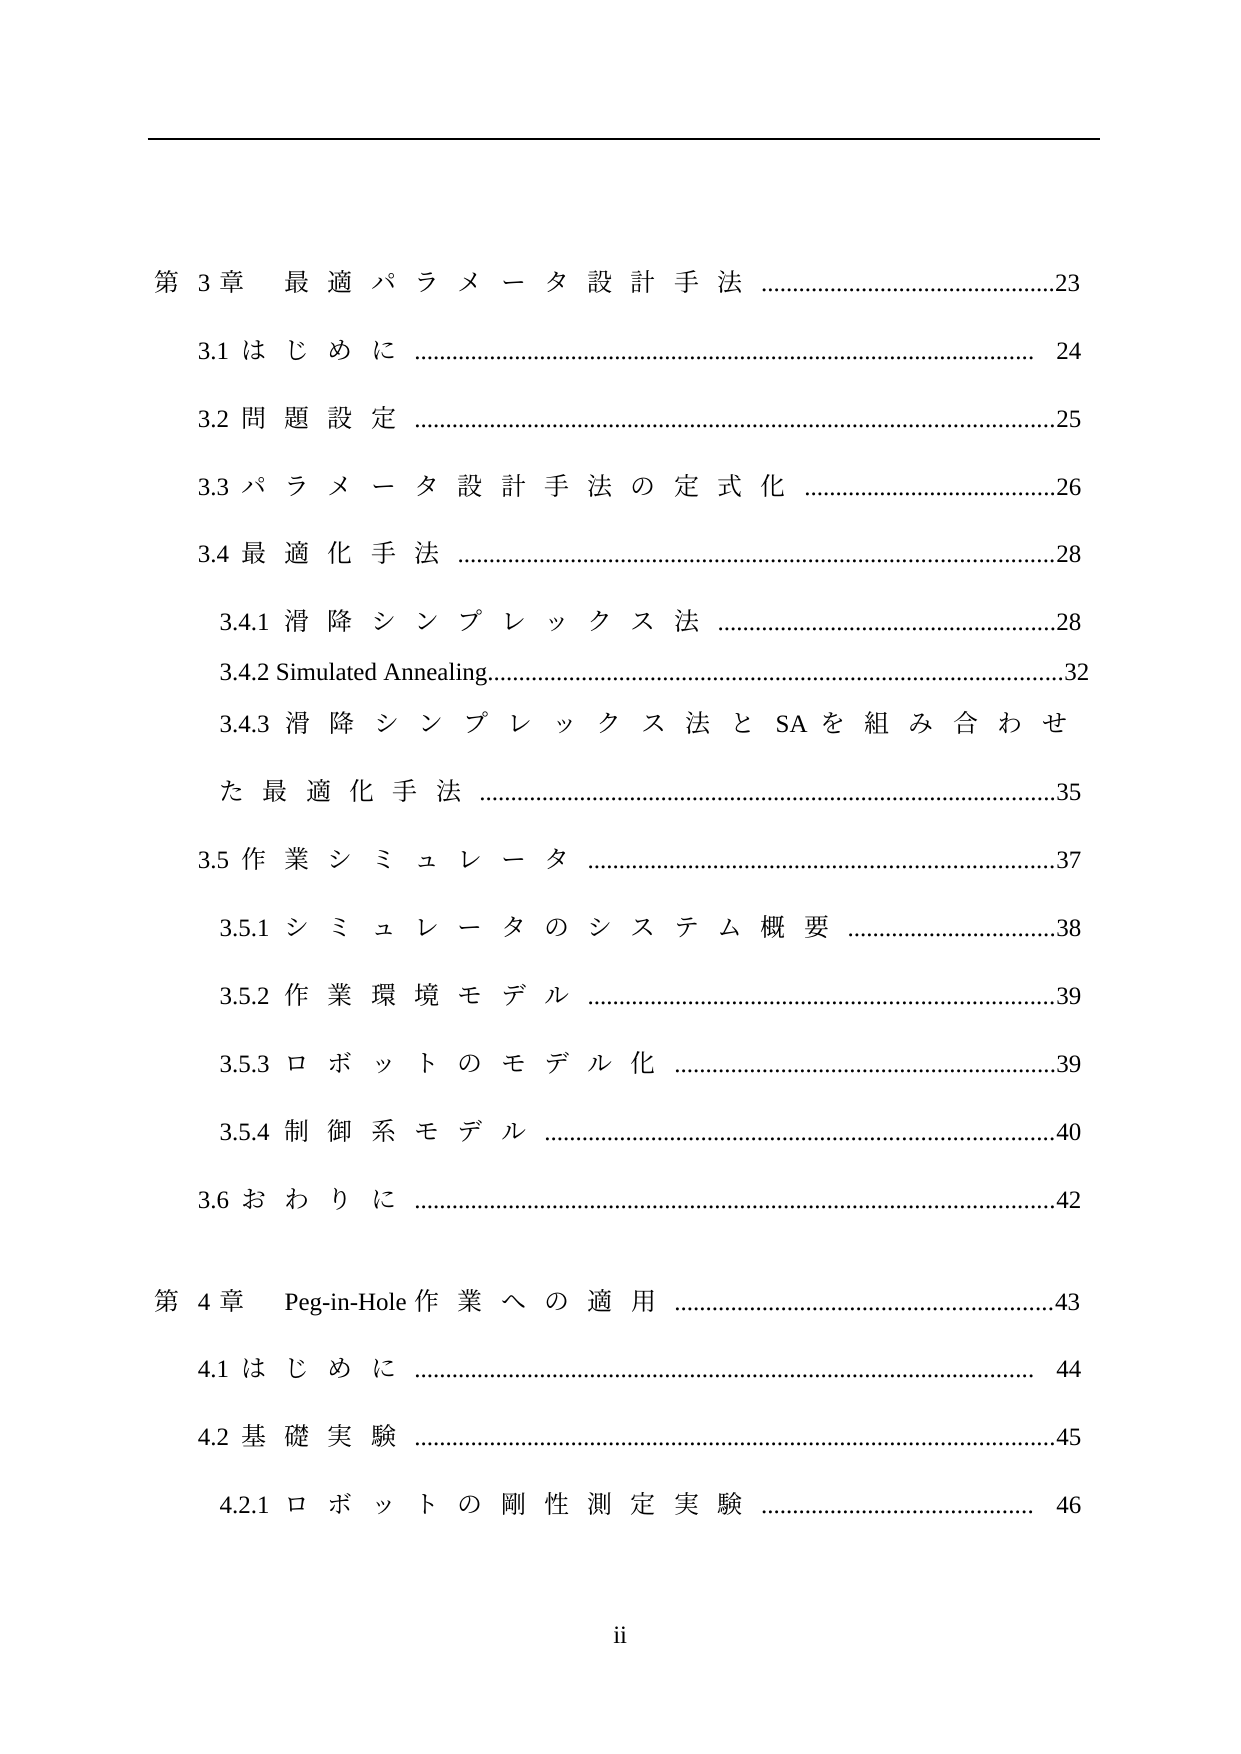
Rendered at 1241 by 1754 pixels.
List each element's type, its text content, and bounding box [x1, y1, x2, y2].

text 3.2 問題設定 25 [179, 382, 1086, 450]
text 3.4最適化手法 28 [179, 518, 1086, 586]
text 3.4.2 Simulated Annealing 32 [204, 654, 1086, 688]
text 3.5作業シミュレータ 37 [179, 824, 1086, 892]
text 3.5.4 制御系モデル 40 [204, 1096, 1086, 1163]
text 3.3 パラメータ設計手法の定式化 26 [179, 450, 1086, 518]
text 4.2 基礎実験 45 [179, 1401, 1086, 1469]
text 3.5.1 シミュレータのシステム概要 38 [204, 892, 1086, 960]
text 3.4.3滑降シンプレックス法とSAを組み合わせた最適化手法 35 [204, 688, 1086, 824]
text 3.5.2 作業環境モデル 39 [204, 960, 1086, 1028]
text 4.2.1 ロボットの剛性測定実験 46 [204, 1469, 1086, 1537]
text 第3章 最適パラメータ設計手法 23 [154, 247, 1086, 314]
text 3.4.1滑降シンプレックス法 28 [204, 586, 1086, 654]
text 3.1 はじめに 24 [179, 314, 1086, 382]
text 3.5.3 ロボットのモデル化 39 [204, 1028, 1086, 1096]
text 第4章 Peg-in-Hole作業への適用 43 [154, 1265, 1086, 1333]
text 3.6 おわりに 42 [179, 1163, 1086, 1231]
text 4.1 はじめに 44 [179, 1333, 1086, 1401]
